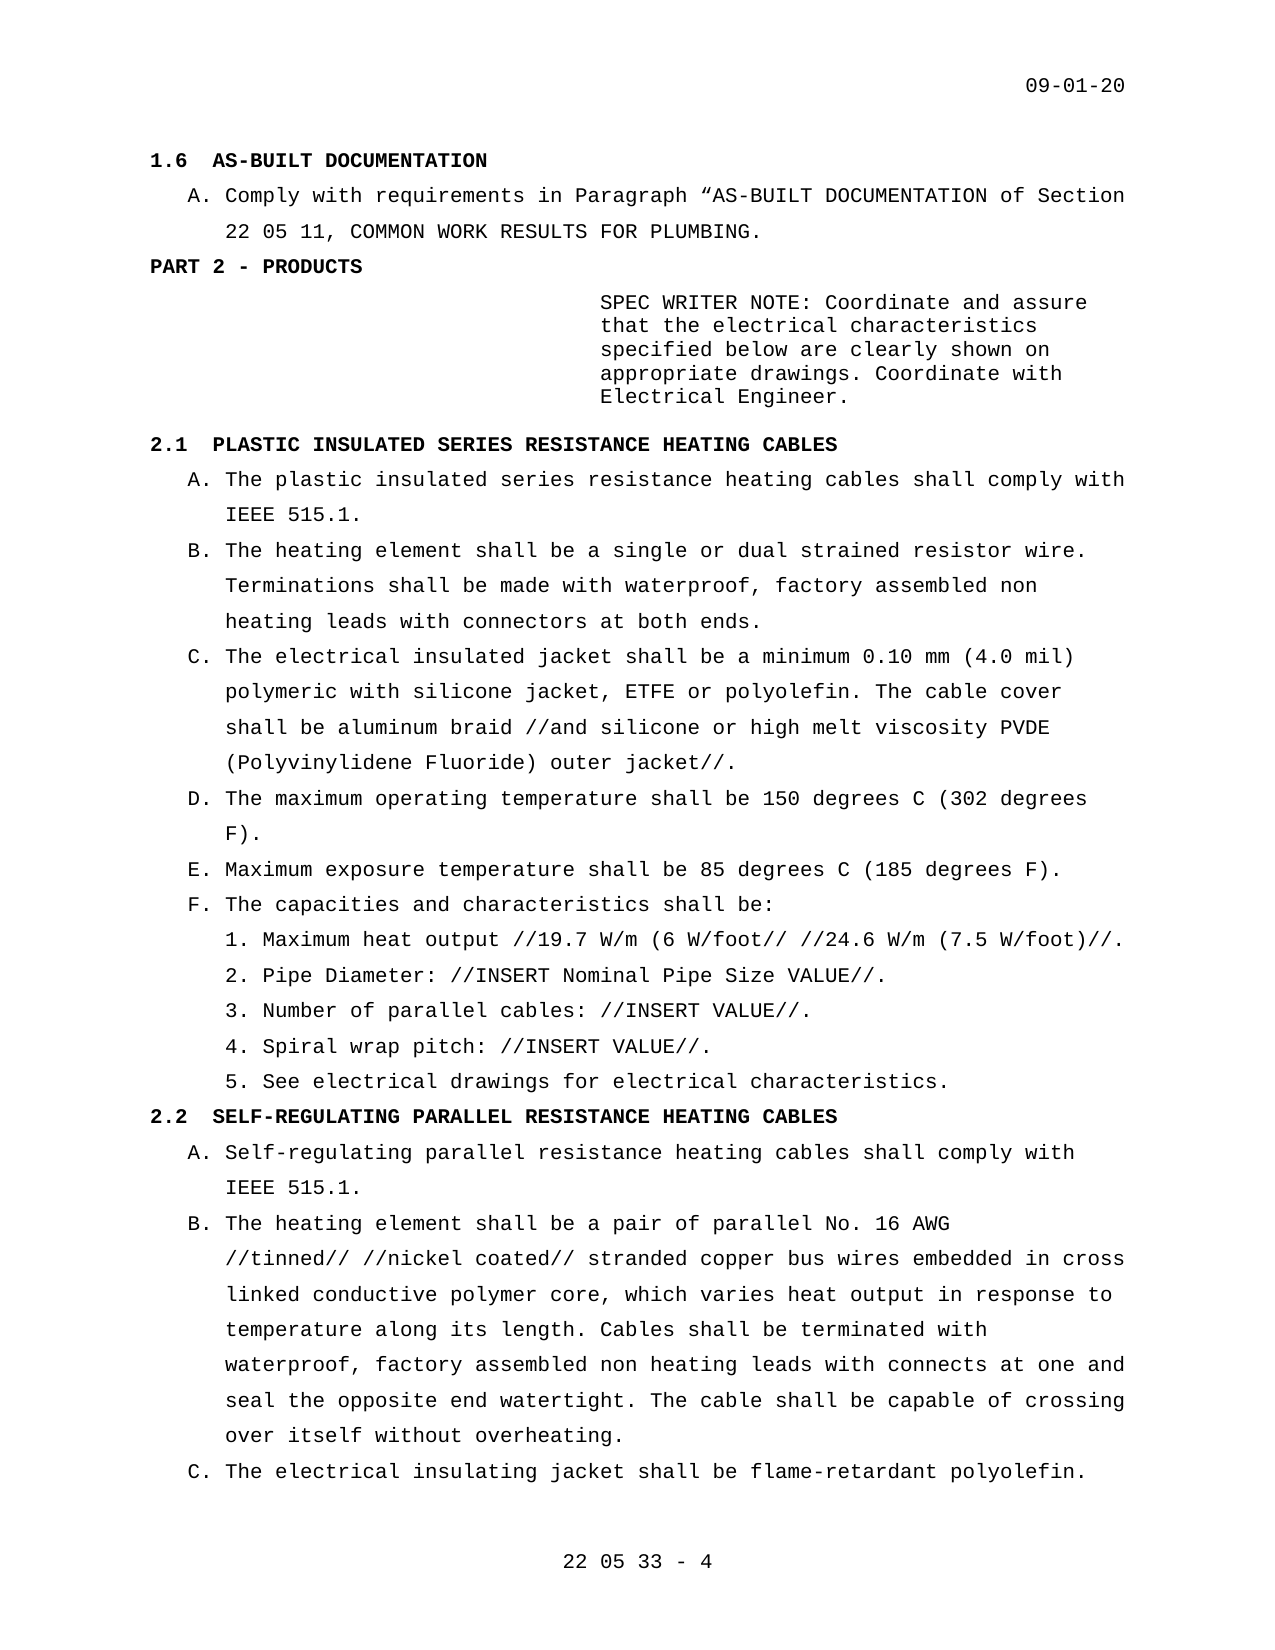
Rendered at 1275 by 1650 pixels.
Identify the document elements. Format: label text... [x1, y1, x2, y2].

text SELF-REGULATING PARALLEL RESISTANCE HEATING CABLES [150, 1106, 1125, 1130]
text Maximum heat output //19.7 W/m (6 W/foot// //24.6 W/m (7.5 W/foot)//. [225, 929, 1125, 953]
text The capacities and characteristics shall be: [187, 894, 1125, 918]
text PLASTIC INSULATED SERIES RESISTANCE HEATING CABLES [150, 433, 1125, 457]
text Pipe Diameter: //INSERT Nominal Pipe Size VALUE//. [225, 965, 1125, 988]
text Self-regulating parallel resistance heating cables shall comply with IEEE 515.1. [187, 1142, 1125, 1201]
text PRODUCTS [150, 256, 1125, 280]
text The plastic insulated series resistance heating cables shall comply with IEEE 515.1. [187, 469, 1125, 528]
text Maximum exposure temperature shall be 85 degrees C (185 degrees F). [187, 858, 1125, 882]
text Number of parallel cables: //INSERT VALUE//. [225, 1000, 1125, 1024]
text Spiral wrap pitch: //INSERT VALUE//. [225, 1036, 1125, 1059]
text The maximum operating temperature shall be 150 degrees C (302 degrees F). [187, 788, 1125, 847]
text The electrical insulated jacket shall be a minimum 0.10 mm (4.0 mil) polymeric with silicone jacket, ETFE or polyolefin. The cable cover shall be aluminum braid //and silicone or high melt viscosity PVDE (Polyvinylidene Fluoride) outer jacket//. [187, 646, 1125, 776]
text See electrical drawings for electrical characteristics. [225, 1071, 1125, 1095]
text AS-BUILT DOCUMENTATION [150, 150, 1125, 174]
text The electrical insulating jacket shall be flame-retardant polyolefin. [187, 1461, 1125, 1484]
text The heating element shall be a pair of parallel No. 16 AWG //tinned// //nickel coated// stranded copper bus wires embedded in cross linked conductive polymer core, which varies heat output in response to temperature along its length. Cables shall be terminated with waterproof, factory assembled non heating leads with connects at one and seal the opposite end watertight. The cable shall be capable of crossing over itself without overheating. [187, 1213, 1125, 1449]
text SPEC WRITER NOTE: Coordinate and assure that the electrical characteristics specified below are clearly shown on appropriate drawings. Coordinate with Electrical Engineer. [600, 292, 1125, 410]
text The heating element shall be a single or dual strained resistor wire. Terminations shall be made with waterproof, factory assembled non heating leads with connectors at both ends. [187, 540, 1125, 634]
text Comply with requirements in Paragraph “AS-BUILT DOCUMENTATION of Section 22 05 11, COMMON WORK RESULTS FOR PLUMBING. [187, 185, 1125, 244]
